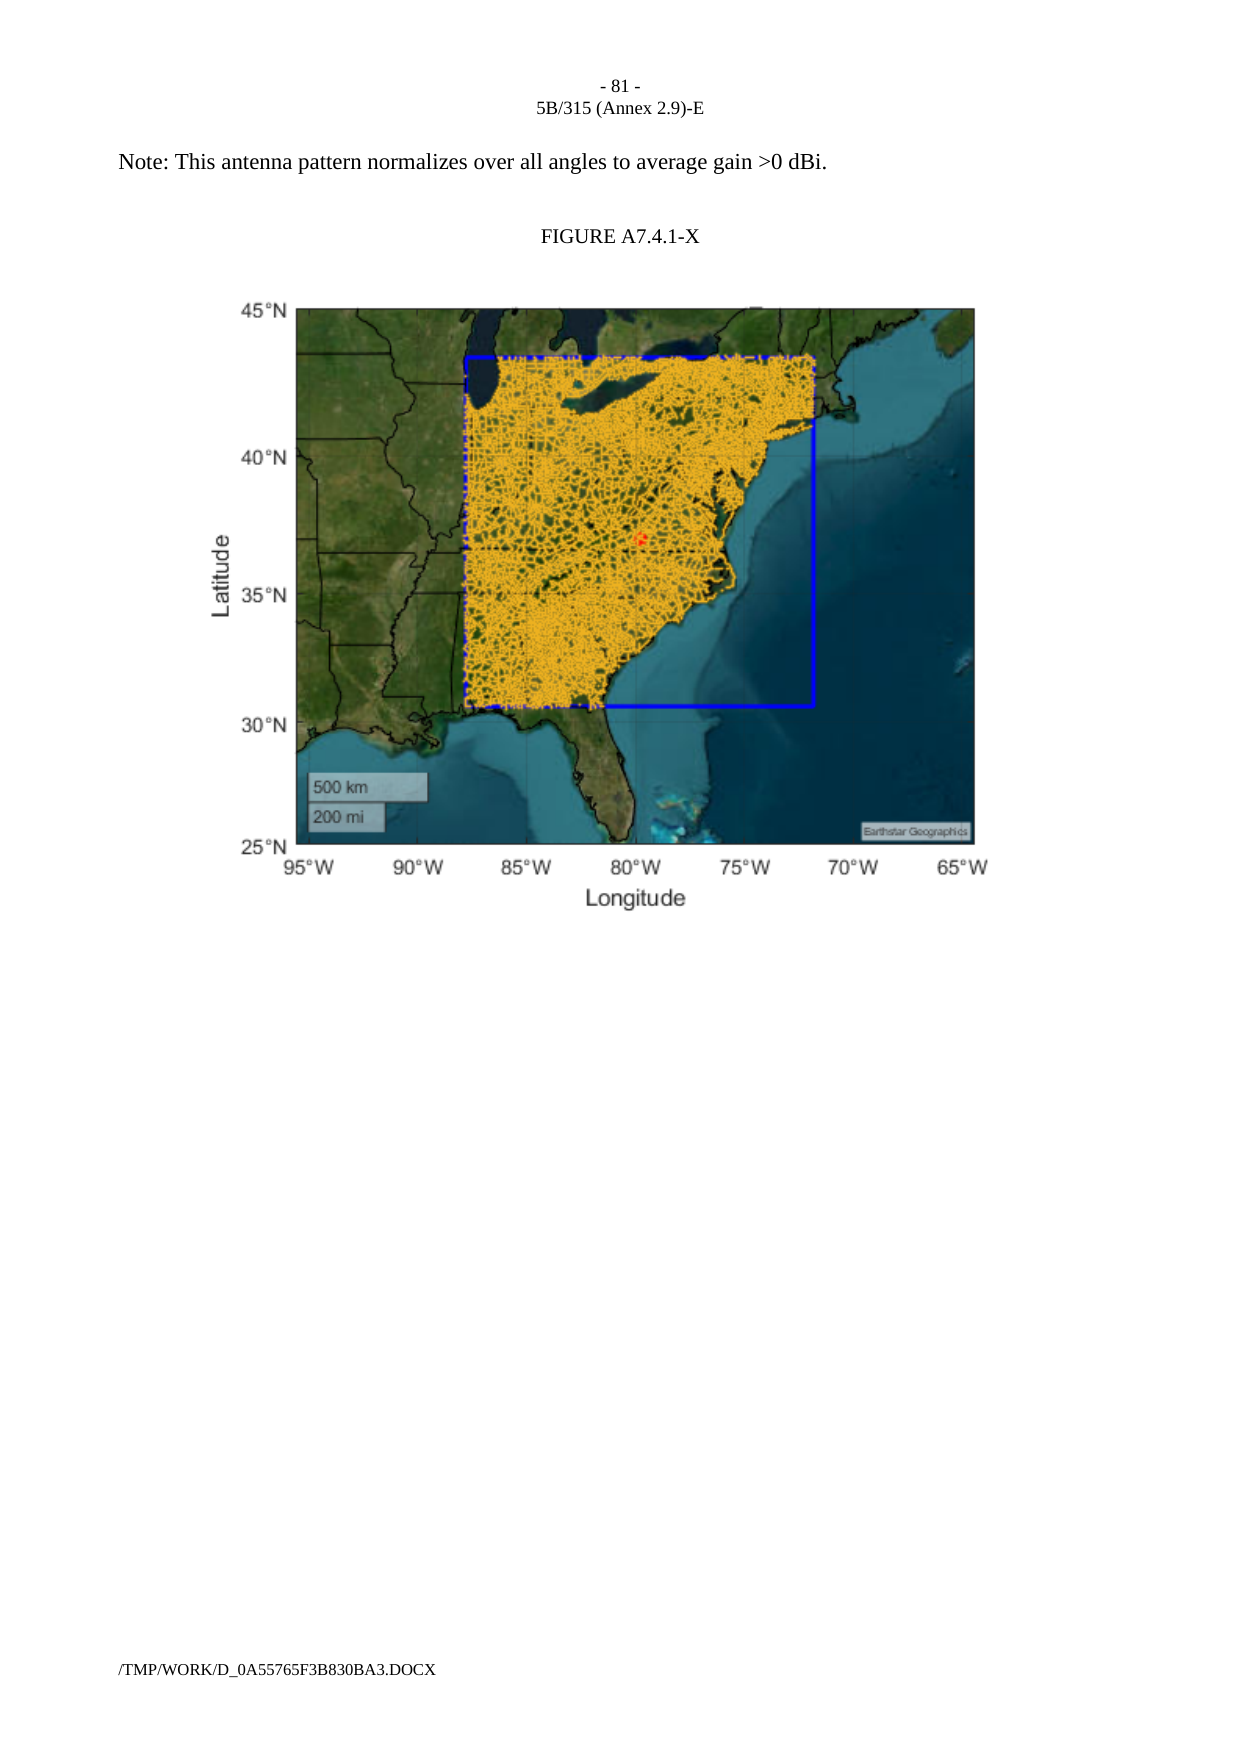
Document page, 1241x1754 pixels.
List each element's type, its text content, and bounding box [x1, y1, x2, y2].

text figure a7.4.1-X [118, 224, 1122, 248]
picture [182, 260, 1058, 917]
text Note: This antenna pattern normalizes over all angles to average gain >0 dBi. [118, 148, 1122, 174]
